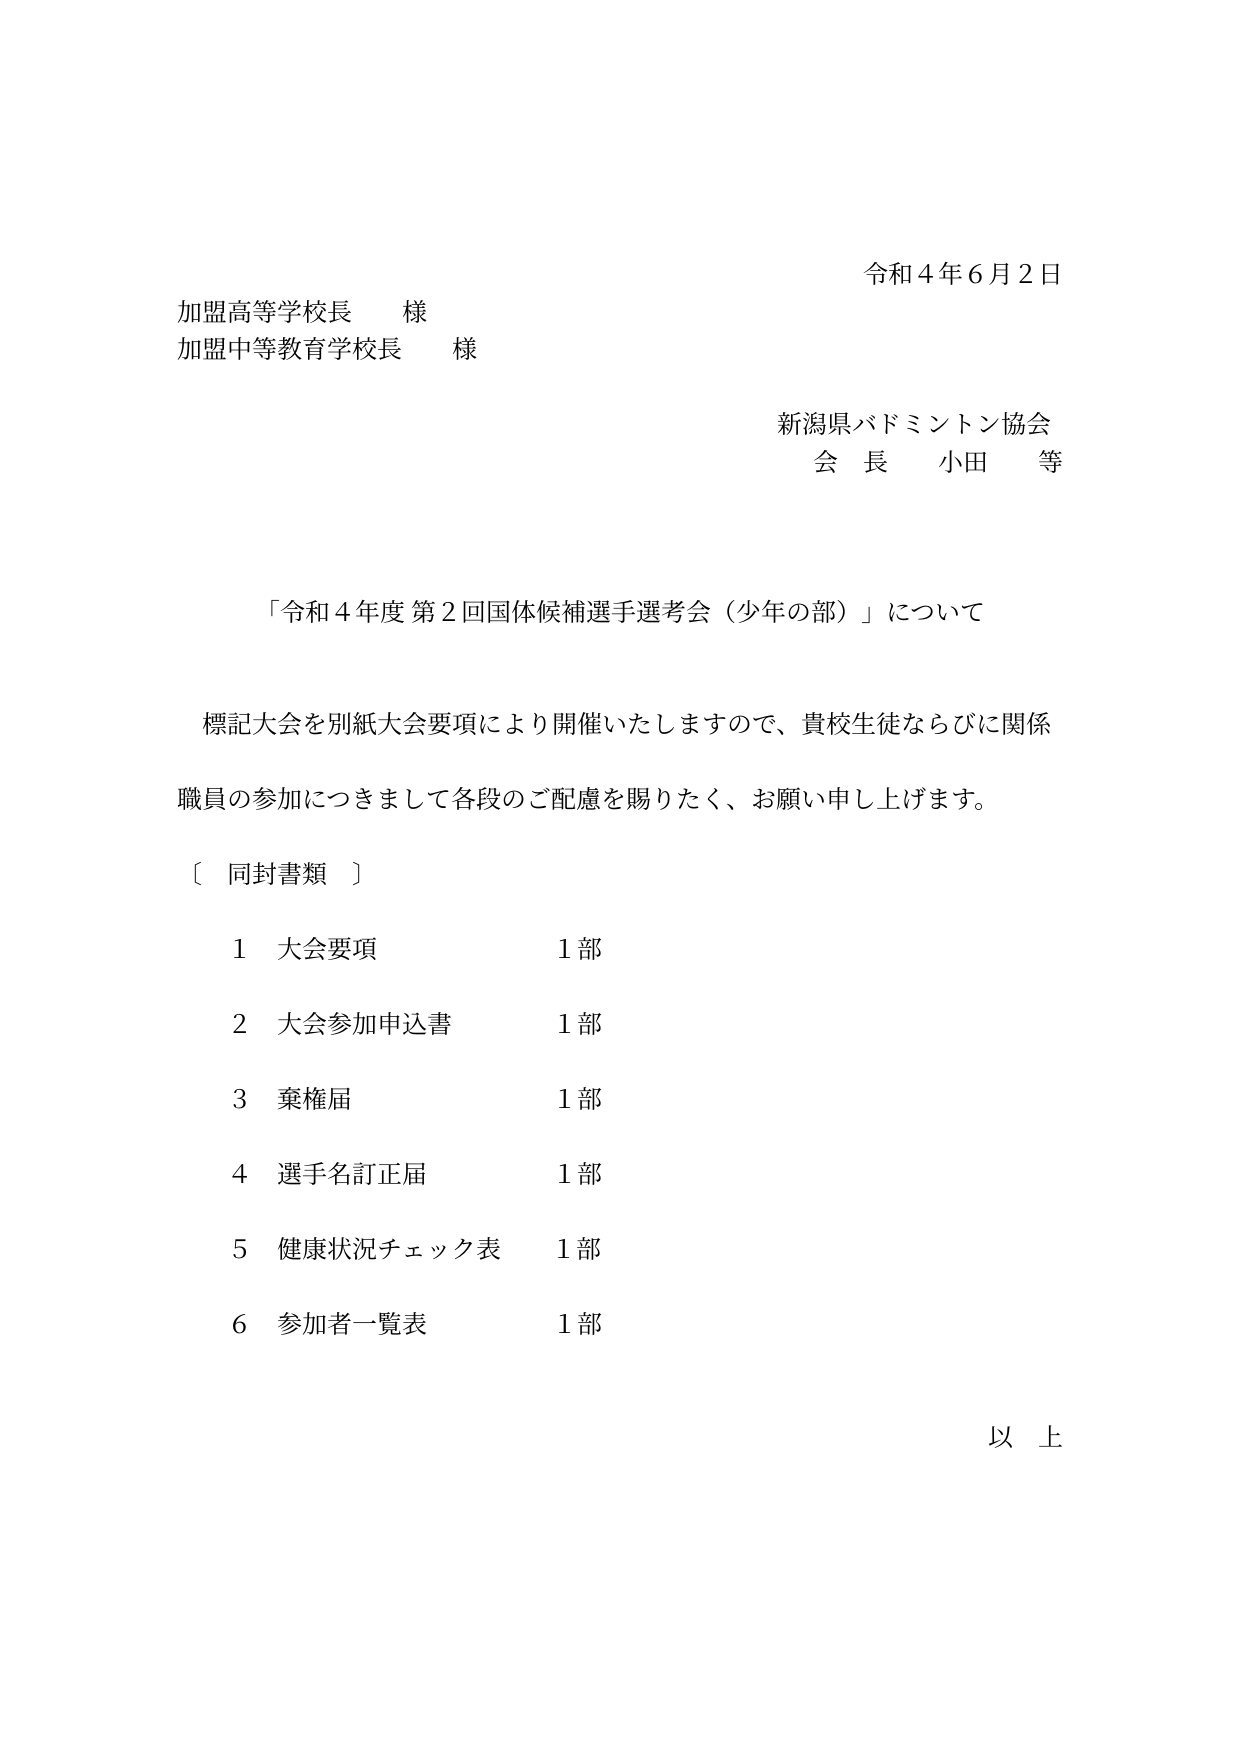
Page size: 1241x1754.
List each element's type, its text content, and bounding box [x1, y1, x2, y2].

text ５ 健康状況チェック表 １部 [177, 1229, 1063, 1267]
text ３ 棄権届 １部 [177, 1079, 1063, 1117]
text 「令和４年度 第２回国体候補選手選考会（少年の部）」について [177, 592, 1063, 629]
text 新潟県バドミントン協会 [177, 404, 1063, 442]
text 職員の参加につきまして各段のご配慮を賜りたく、お願い申し上げます。 [177, 779, 1063, 817]
text ４ 選手名訂正届 １部 [177, 1154, 1063, 1192]
text ２ 大会参加申込書 １部 [177, 1004, 1063, 1042]
text 令和４年６月２日 [177, 254, 1063, 292]
text ６ 参加者一覧表 １部 [177, 1304, 1063, 1342]
text 標記大会を別紙大会要項により開催いたしますので、貴校生徒ならびに関係 [177, 704, 1063, 742]
text １ 大会要項 １部 [177, 929, 1063, 967]
text 以 上 [177, 1417, 1063, 1454]
text 〔 同封書類 〕 [177, 854, 1063, 892]
text 加盟中等教育学校長 様 [177, 329, 1063, 367]
text 会 長 小田 等 [177, 442, 1063, 479]
text 加盟高等学校長 様 [177, 292, 1063, 329]
